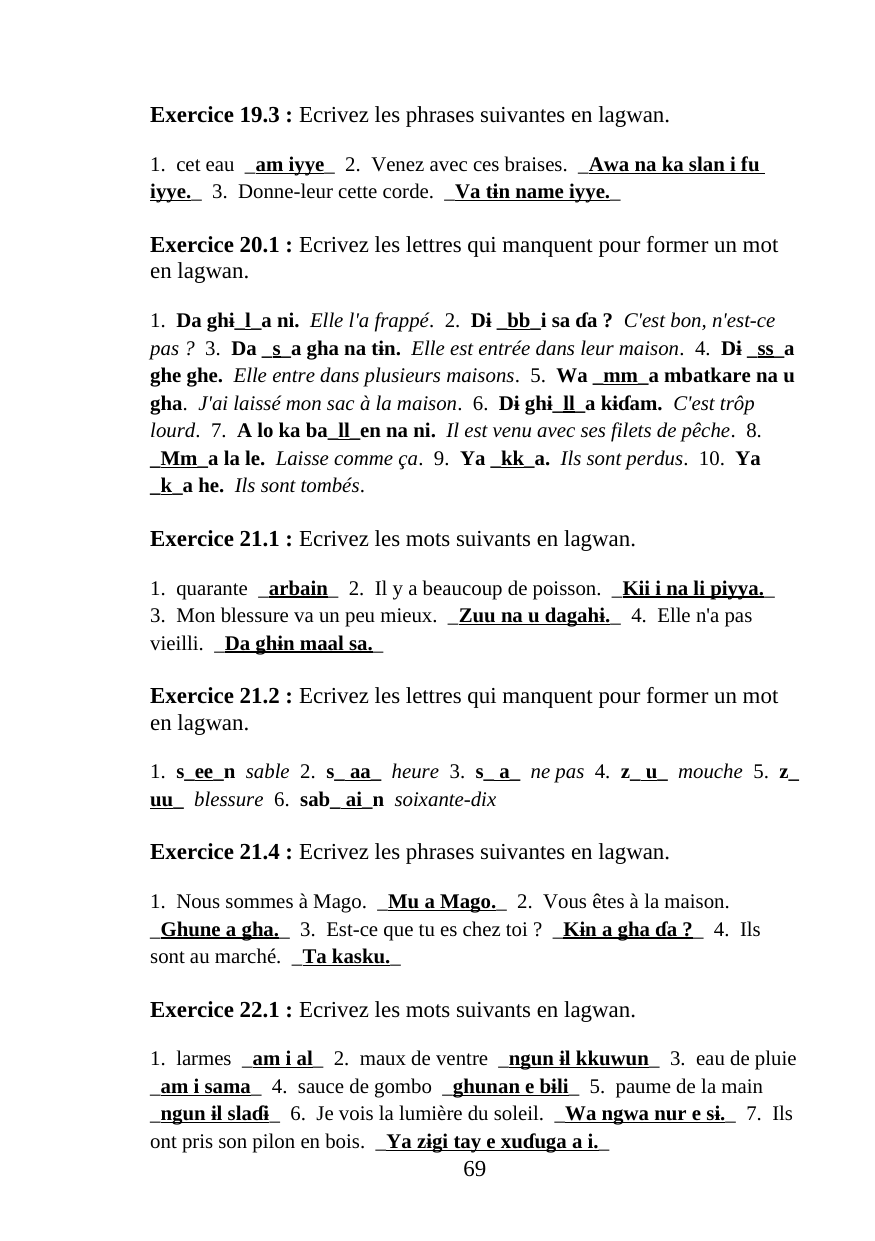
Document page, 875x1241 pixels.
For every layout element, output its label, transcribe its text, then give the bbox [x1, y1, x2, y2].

text Exercice 22.1 : Ecrivez les mots suivants en lagwan. [150, 996, 799, 1022]
text Exercice 19.3 : Ecrivez les phrases suivantes en lagwan. [150, 101, 799, 128]
text 1. quarante _arbain_ 2. Il y a beaucoup de poisson. _Kii i na li piyya._ 3. Mon blessure va un peu mieux. _Zuu na u dagahɨ._ 4. Elle n'a pas vieilli. _Da ghɨn maal sa._ [150, 576, 799, 655]
text 1. Da ghɨ_l_a ni. Elle l'a frappé. 2. Dɨ _bb_i sa ɗa ? C'est bon, n'est-ce pas ? 3. Da _s_a gha na tɨn. Elle est entrée dans leur maison. 4. Dɨ _ss_a ghe ghe. Elle entre dans plusieurs maisons. 5. Wa _mm_a mbatkare na u gha. J'ai laissé mon sac à la maison. 6. Dɨ ghɨ_ll_a kɨɗam. C'est trôp lourd. 7. A lo ka ba_ll_en na ni. Il est venu avec ses filets de pêche. 8. _Mm_a la le. Laisse comme ça. 9. Ya _kk_a. Ils sont perdus. 10. Ya _k_a he. Ils sont tombés. [150, 308, 799, 497]
text Exercice 21.2 : Ecrivez les lettres qui manquent pour former un mot en lagwan. [150, 682, 799, 735]
text 1. larmes _am i al_ 2. maux de ventre _ngun ɨl kkuwun_ 3. eau de pluie _am i sama_ 4. sauce de gombo _ghunan e bɨli_ 5. paume de la main _ngun ɨl slaɗɨ_ 6. Je vois la lumière du soleil. _Wa ngwa nur e sɨ._ 7. Ils ont pris son pilon en bois. _Ya zɨgi tay e xuɗuga a i._ [150, 1046, 799, 1153]
text 1. Nous sommes à Mago. _Mu a Mago._ 2. Vous êtes à la maison. _Ghune a gha._ 3. Est-ce que tu es chez toi ? _Kɨn a gha ɗa ?_ 4. Ils sont au marché. _Ta kasku._ [150, 889, 799, 968]
text Exercice 20.1 : Ecrivez les lettres qui manquent pour former un mot en lagwan. [150, 231, 799, 284]
text Exercice 21.4 : Ecrivez les phrases suivantes en lagwan. [150, 838, 799, 865]
text 1. s_ee_n sable 2. s_ aa_ heure 3. s_ a_ ne pas 4. z_ u_ mouche 5. z_ uu_ blessure 6. sab_ ai_n soixante-dix [150, 759, 799, 811]
text Exercice 21.1 : Ecrivez les mots suivants en lagwan. [150, 525, 799, 551]
text 1. cet eau _am iyye_ 2. Venez avec ces braises. _Awa na ka slan i fu iyye._ 3. Donne-leur cette corde. _Va tɨn name iyye._ [150, 152, 799, 203]
